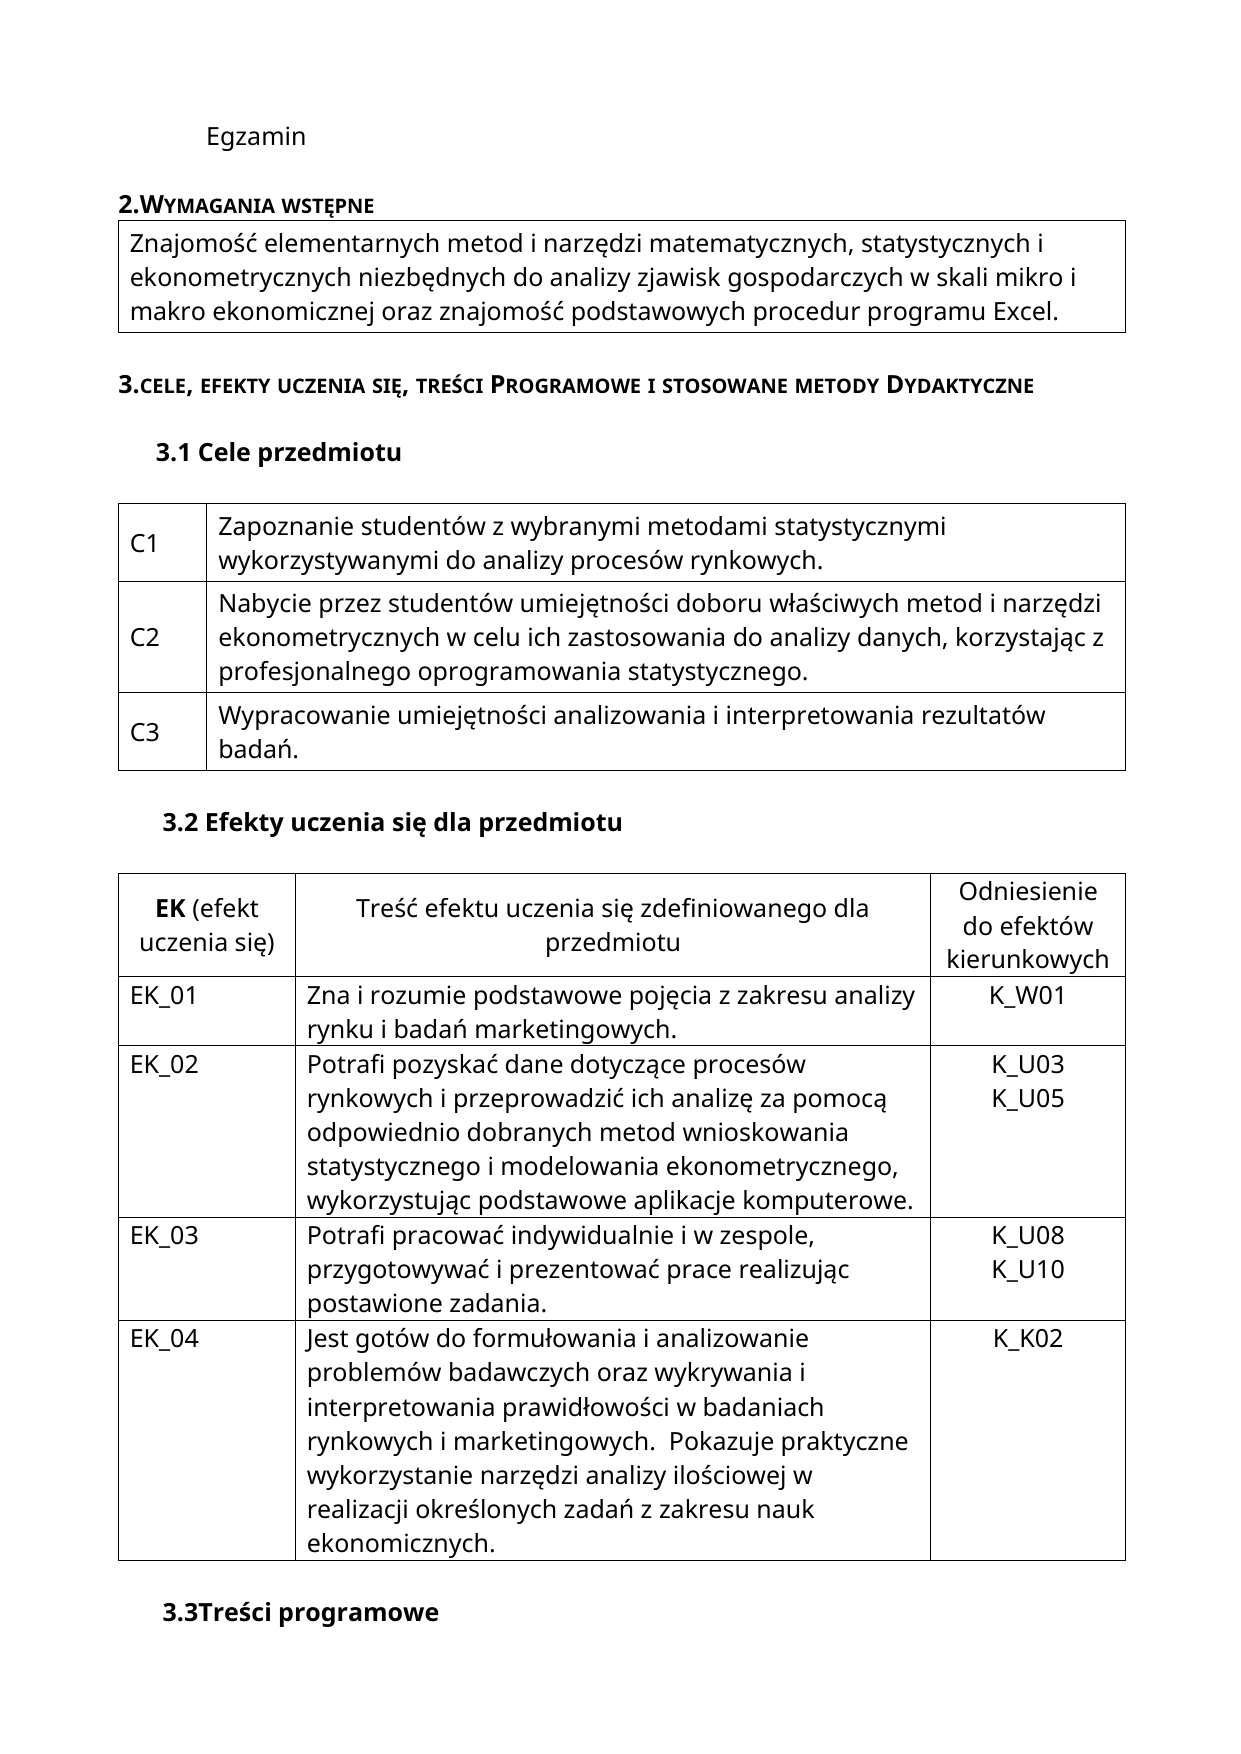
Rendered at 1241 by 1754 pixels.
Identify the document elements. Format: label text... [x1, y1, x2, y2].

table_cell C2 [119, 582, 206, 692]
text 3.cele, efekty uczenia się, treści Programowe i stosowane metody Dydaktyczne [118, 367, 1122, 401]
table_header Znajomość elementarnych metod i narzędzi matematycznych, statystycznych i ekonometrycznych niezbędnych do analizy zjawisk gospodarczych w skali mikro i makro ekonomicznej oraz znajomość podstawowych procedur programu Excel. [119, 221, 1125, 332]
text 3.1 Cele przedmiotu [156, 435, 1122, 469]
table_cell EK_02 [119, 1046, 295, 1217]
list 3.3Treści programowe [162, 1594, 1122, 1629]
table_header C1 [119, 504, 206, 581]
table_cell K_U08 K_U10 [931, 1218, 1125, 1320]
table_cell K_K02 [931, 1321, 1125, 1559]
text Egzamin [118, 118, 1122, 152]
table_cell Wypracowanie umiejętności analizowania i interpretowania rezultatów badań. [207, 693, 1125, 770]
text 2.Wymagania wstępne [118, 186, 1122, 220]
table_cell EK_03 [119, 1218, 295, 1320]
text 3.2 Efekty uczenia się dla przedmiotu [162, 805, 1122, 839]
table_header EK (efekt uczenia się) [119, 874, 295, 976]
table_cell Nabycie przez studentów umiejętności doboru właściwych metod i narzędzi ekonometrycznych w celu ich zastosowania do analizy danych, korzystając z profesjonalnego oprogramowania statystycznego. [207, 582, 1125, 692]
table_cell Potrafi pracować indywidualnie i w zespole, przygotowywać i prezentować prace realizując postawione zadania. [296, 1218, 930, 1320]
table_header Zapoznanie studentów z wybranymi metodami statystycznymi wykorzystywanymi do analizy procesów rynkowych. [207, 504, 1125, 581]
table_header Treść efektu uczenia się zdefiniowanego dla przedmiotu [296, 874, 930, 976]
table_cell K_U03 K_U05 [931, 1046, 1125, 1217]
table_cell EK_01 [119, 977, 295, 1045]
table_cell C3 [119, 693, 206, 770]
table_cell Zna i rozumie podstawowe pojęcia z zakresu analizy rynku i badań marketingowych. [296, 977, 930, 1045]
table_cell Potrafi pozyskać dane dotyczące procesów rynkowych i przeprowadzić ich analizę za pomocą odpowiednio dobranych metod wnioskowania statystycznego i modelowania ekonometrycznego, wykorzystując podstawowe aplikacje komputerowe. [296, 1046, 930, 1217]
table_cell EK_04 [119, 1321, 295, 1559]
table_cell Jest gotów do formułowania i analizowanie problemów badawczych oraz wykrywania i interpretowania prawidłowości w badaniach rynkowych i marketingowych. Pokazuje praktyczne wykorzystanie narzędzi analizy ilościowej w realizacji określonych zadań z zakresu nauk ekonomicznych. [296, 1321, 930, 1559]
table_header Odniesienie do efektów kierunkowych [931, 874, 1125, 976]
table_cell K_W01 [931, 977, 1125, 1045]
